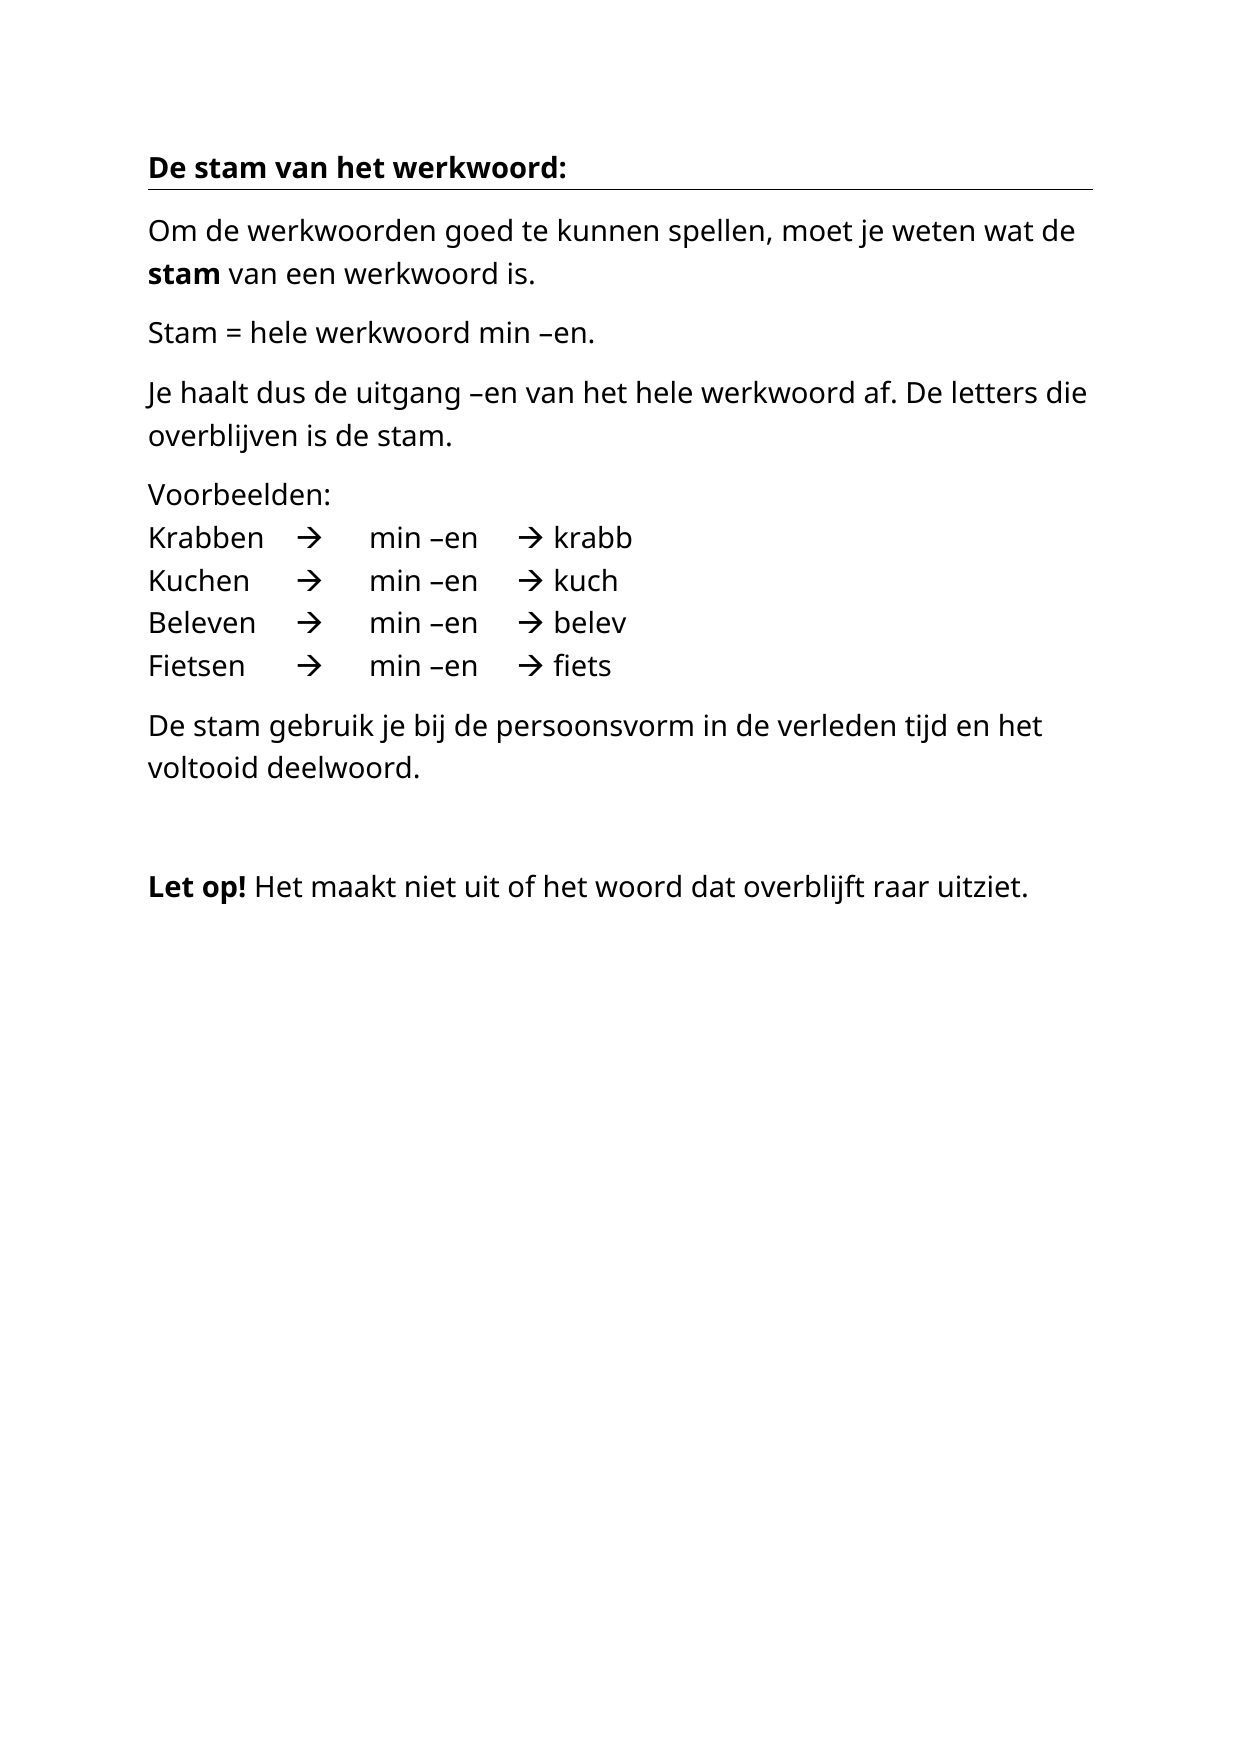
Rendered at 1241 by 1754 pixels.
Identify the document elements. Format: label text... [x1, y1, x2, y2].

text Je haalt dus de uitgang –en van het hele werkwoord af. De letters die overblijven is de stam. [148, 372, 1093, 454]
text Let op! Het maakt niet uit of het woord dat overblijft raar uitziet. [148, 867, 1093, 906]
text Voorbeelden: [148, 474, 1093, 514]
text Krabben min –en krabb Kuchen min –en kuch Beleven min –en belev Fietsen min –en fiets [148, 517, 1093, 685]
text Om de werkwoorden goed te kunnen spellen, moet je weten wat de stam van een werkwoord is. [148, 210, 1093, 293]
text Stam = hele werkwoord min –en. [148, 312, 1093, 352]
text De stam van het werkwoord: [148, 148, 1093, 189]
text De stam gebruik je bij de persoonsvorm in de verleden tijd en het voltooid deelwoord. [148, 705, 1093, 787]
